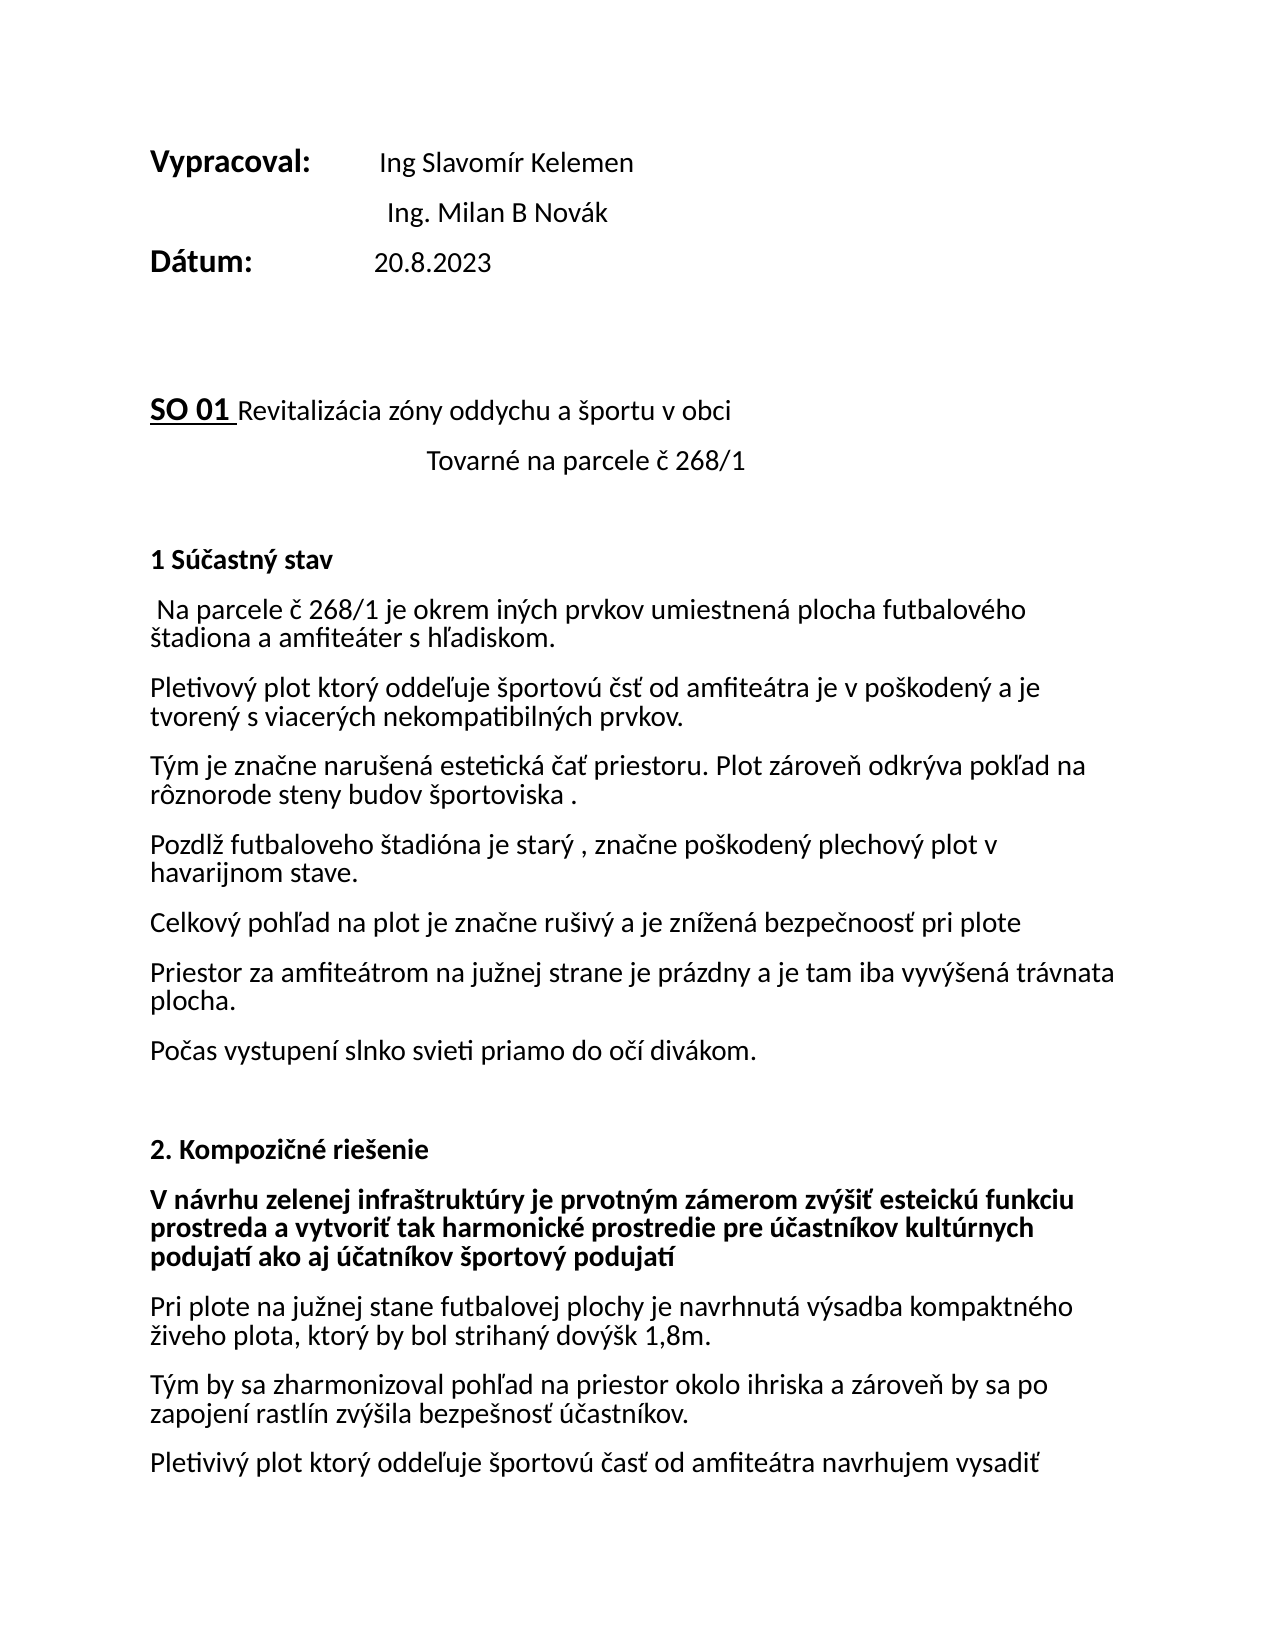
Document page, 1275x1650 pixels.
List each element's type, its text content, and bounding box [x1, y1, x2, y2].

text Dátum: 20.8.2023 [150, 249, 1125, 278]
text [150, 1450, 1125, 1479]
text Počas vystupení slnko svieti priamo do očí divákom. [150, 1037, 1125, 1066]
text Tovarné na parcele č 268/1 [150, 447, 1125, 476]
text Vypracoval: Ing Slavomír Kelemen [150, 150, 1125, 179]
text Tým je značne narušená estetická čať priestoru. Plot zároveň odkrýva pokľad na rôznorode steny budov športoviska . [150, 753, 1125, 810]
text Pozdlž futbaloveho štadióna je starý , značne poškodený plechový plot v havarijnom stave. [150, 831, 1125, 889]
text Pletivový plot ktorý oddeľuje športovú čsť od amfiteátra je v poškodený a je tvorený s viacerých nekompatibilných prvkov. [150, 674, 1125, 732]
text Pri plote na južnej stane futbalovej plochy je navrhnutá výsadba kompaktného živeho plota, ktorý by bol strihaný dovýšk 1,8m. [150, 1293, 1125, 1351]
text 2. Kompozičné riešenie [150, 1137, 1125, 1165]
text Na parcele č 268/1 je okrem iných prvkov umiestnená plocha futbalového štadiona a amfiteáter s hľadiskom. [150, 596, 1125, 654]
text Tým by sa zharmonizoval pohľad na priestor okolo ihriska a zároveň by sa po zapojení rastlín zvýšila bezpešnosť účastníkov. [150, 1372, 1125, 1429]
text 1 Súčastný stav [150, 547, 1125, 575]
text Ing. Milan B Novák [150, 199, 1125, 228]
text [150, 398, 1125, 427]
text Celkový pohľad na plot je značne rušivý a je znížená bezpečnoosť pri plote [150, 909, 1125, 938]
text Priestor za amfiteátrom na južnej strane je prázdny a je tam iba vyvýšená trávnata plocha. [150, 959, 1125, 1017]
text V návrhu zelenej infraštruktúry je prvotným zámerom zvýšiť esteickú funkciu prostreda a vytvoriť tak harmonické prostredie pre účastníkov kultúrnych podujatí ako aj účatníkov športový podujatí [150, 1186, 1125, 1272]
